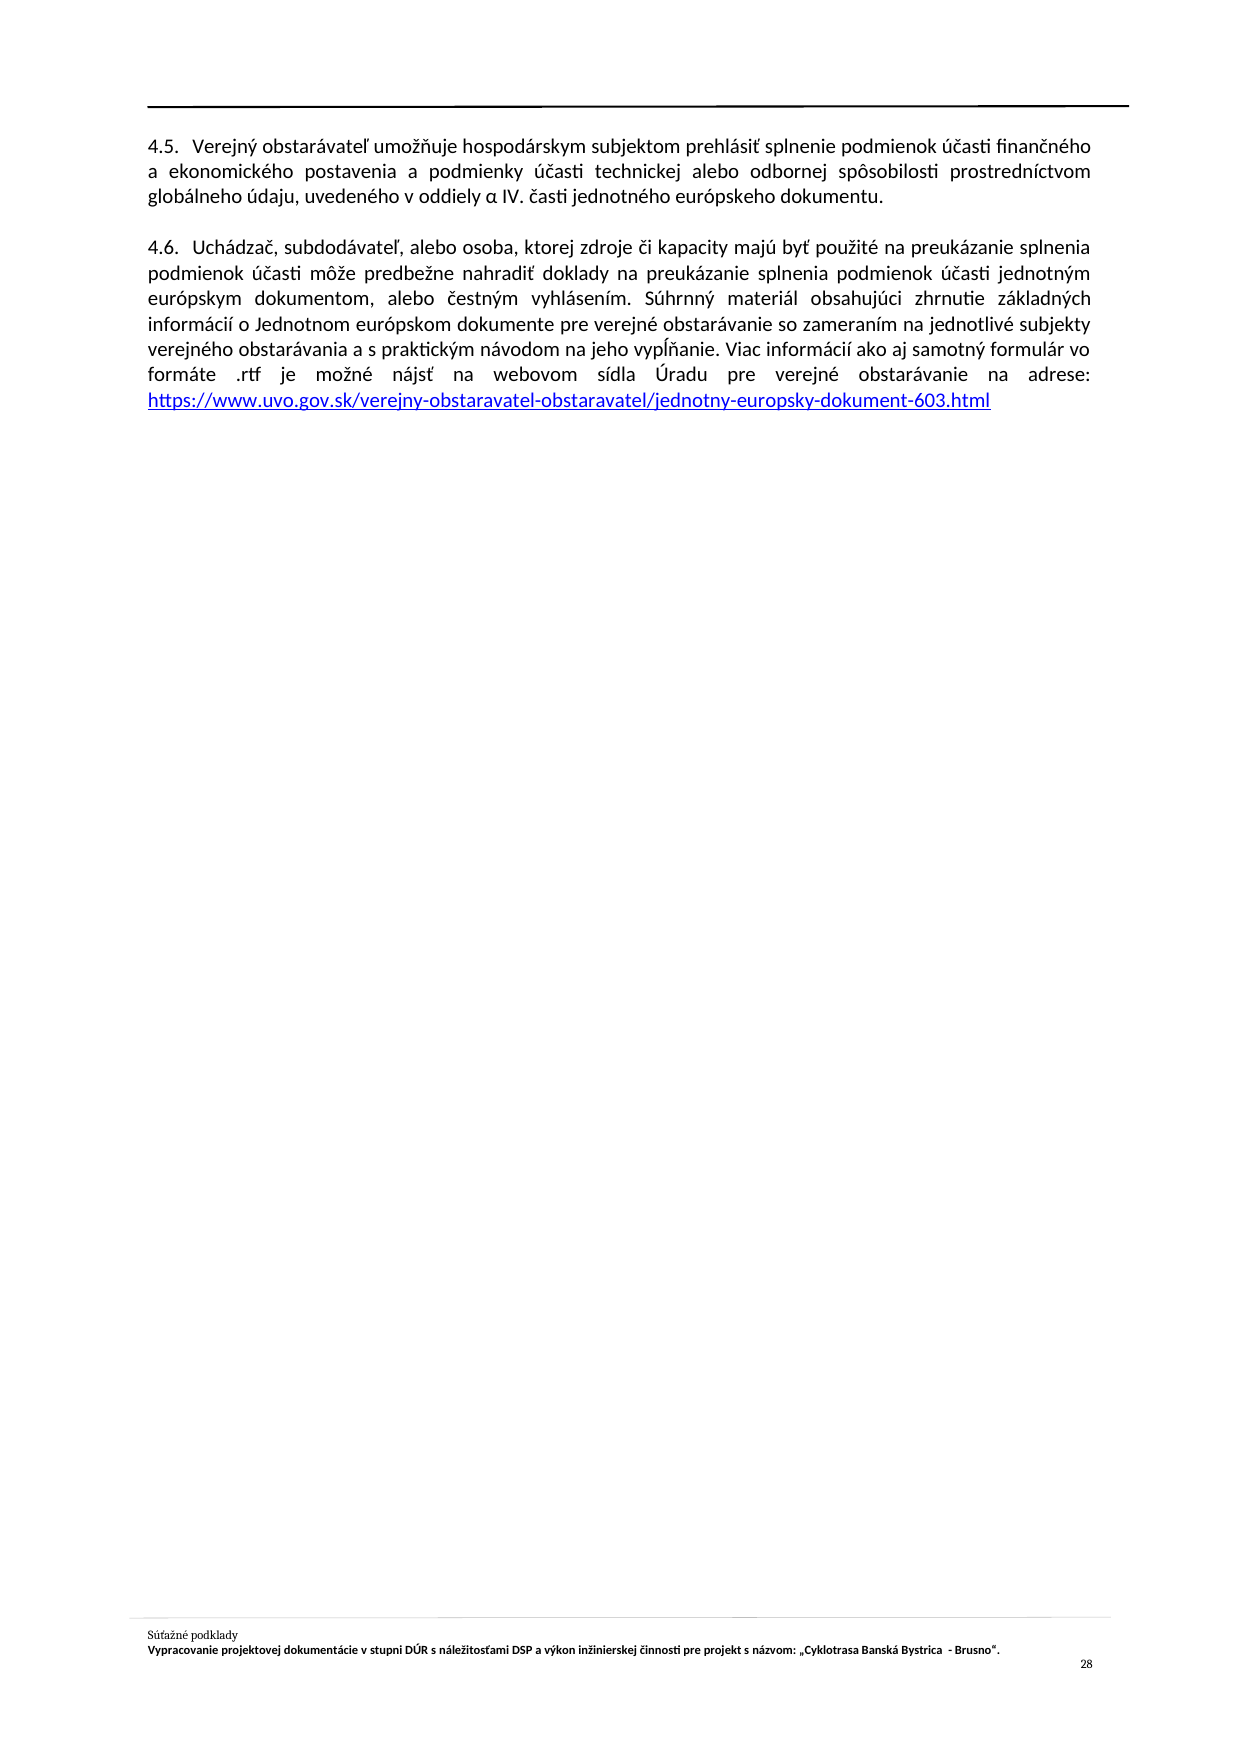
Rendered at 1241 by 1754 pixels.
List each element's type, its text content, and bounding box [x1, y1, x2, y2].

list Verejný obstarávateľ umožňuje hospodárskym subjektom prehlásiť splnenie podmienok účasti finančného a ekonomického postavenia a podmienky účasti technickej alebo odbornej spôsobilosti prostredníctvom globálneho údaju, uvedeného v oddiely α IV. časti jednotného európskeho dokumentu. [148, 133, 1092, 209]
list Uchádzač, subdodávateľ, alebo osoba, ktorej zdroje či kapacity majú byť použité na preukázanie splnenia podmienok účasti môže predbežne nahradiť doklady na preukázanie splnenia podmienok účasti jednotným európskym dokumentom, alebo čestným vyhlásením. Súhrnný materiál obsahujúci zhrnutie základných informácií o Jednotnom európskom dokumente pre verejné obstarávanie so zameraním na jednotlivé subjekty verejného obstarávania a s praktickým návodom na jeho vypĺňanie. Viac informácií ako aj samotný formulár vo formáte .rtf je možné nájsť na webovom sídla Úradu pre verejné obstarávanie na adrese: https://www.uvo.gov.sk/verejny-obstaravatel-obstaravatel/jednotny-europsky-dokument-603.html [148, 234, 1092, 412]
